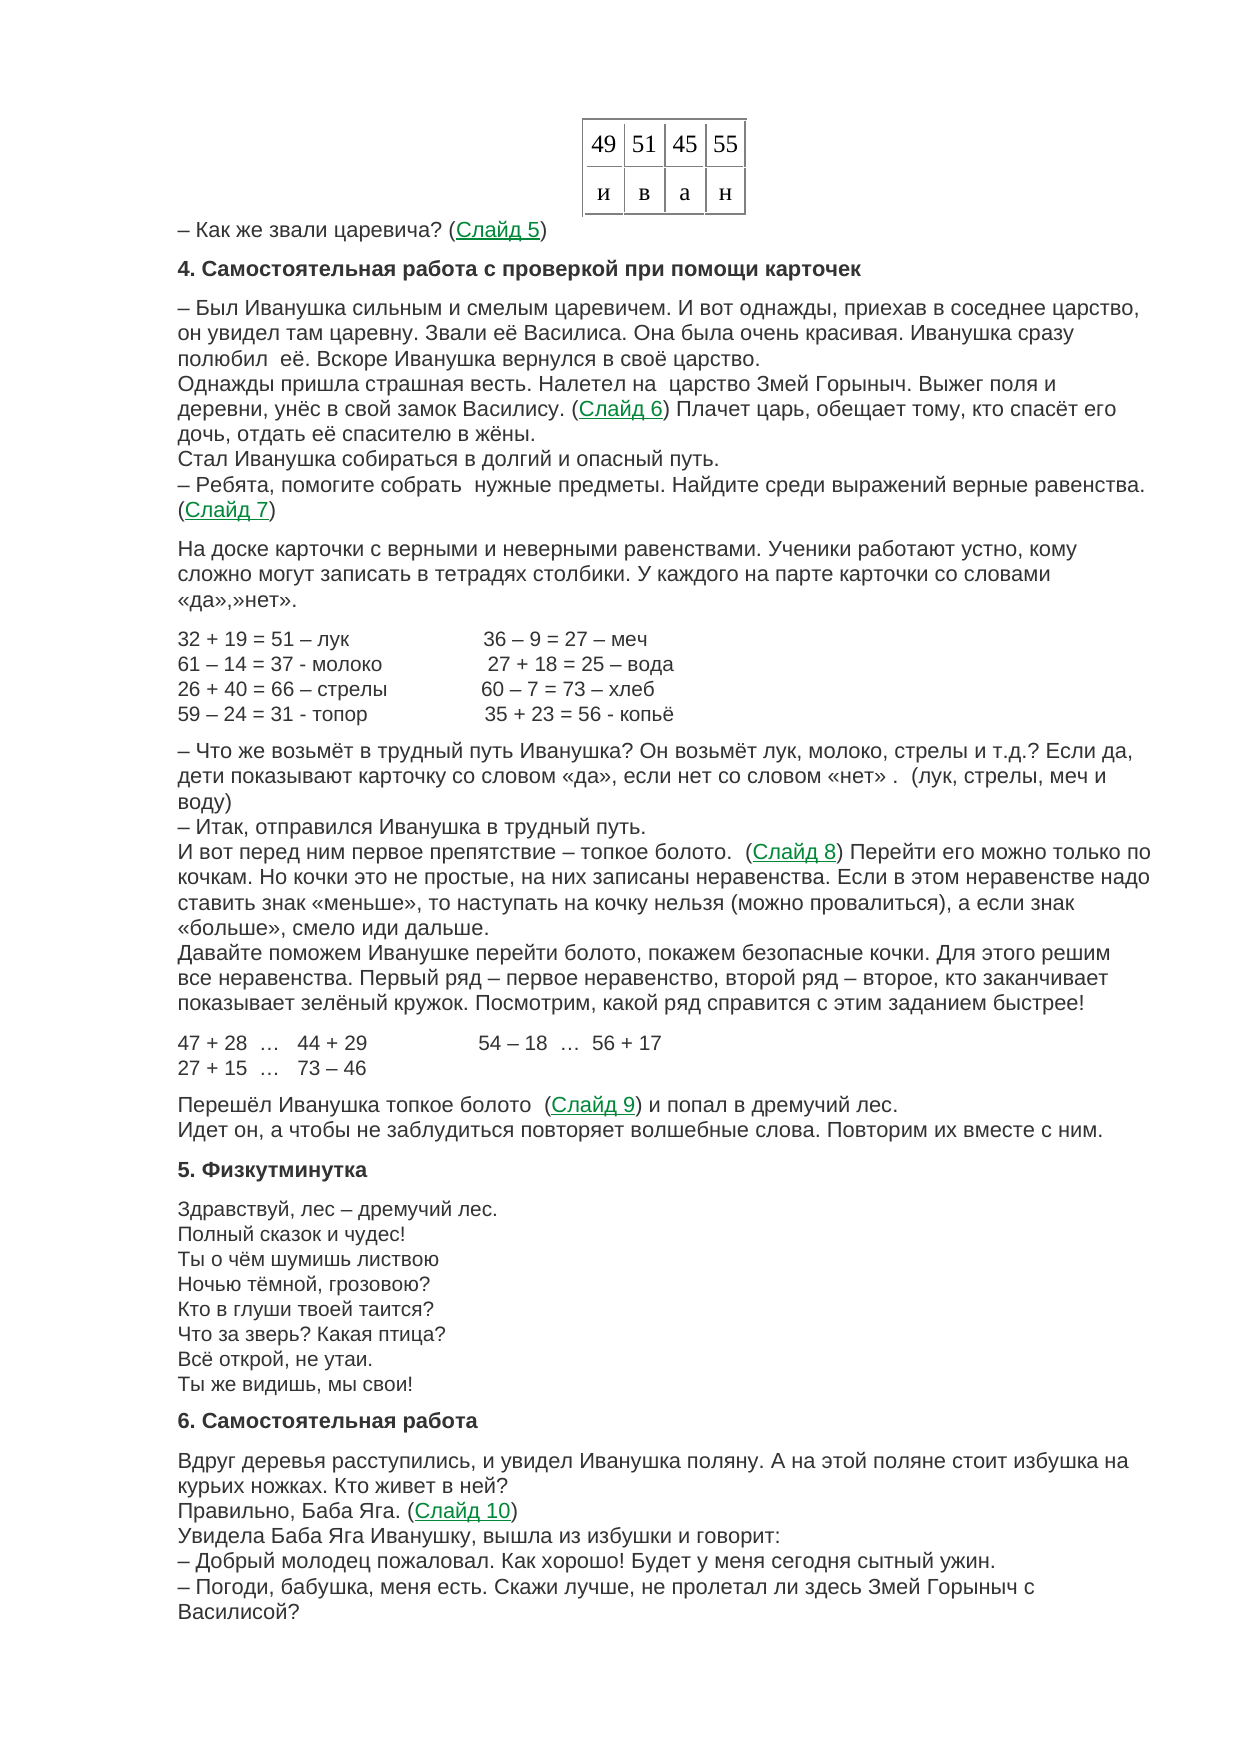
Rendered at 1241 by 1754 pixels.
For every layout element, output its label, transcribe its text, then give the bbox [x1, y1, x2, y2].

text Здравствуй, лес – дремучий лес. Полный сказок и чудес! Ты о чём шумишь листвою Ночью тёмной, грозовою? Кто в глуши твоей таится? Что за зверь? Какая птица? Всё открой, не утаи. Ты же видишь, мы свои! [177, 1196, 1152, 1396]
text 5. Физкутминутка [177, 1157, 1152, 1182]
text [177, 1448, 1152, 1624]
table_cell в [624, 169, 664, 213]
text Перешёл Иванушка топкое болото (Слайд 9) и попал в дремучий лес. Идет он, а чтобы не заблудиться повторяет волшебные слова. Повторим их вместе с ним. [177, 1092, 1152, 1142]
text На доске карточки с верными и неверными равенствами. Ученики работают устно, кому сложно могут записать в тетрадях столбики. У каждого на парте карточки со словами «да»,»нет». [177, 536, 1152, 612]
text 47 + 28 … 44 + 29 54 – 18 … 56 + 17 27 + 15 … 73 – 46 [177, 1029, 1152, 1079]
table_header 45 [664, 120, 705, 166]
text – Как же звали царевича? (Слайд 5) [177, 217, 1152, 242]
text – Что же возьмёт в трудный путь Иванушка? Он возьмёт лук, молоко, стрелы и т.д.? Если да, дети показывают карточку со словом «да», если нет со словом «нет» . (лук, стрелы, меч и воду) – Итак, отправился Иванушка в трудный путь. И вот перед ним первое препятствие – топкое болото. (Слайд 8) Перейти его можно только по кочкам. Но кочки это не простые, на них записаны неравенства. Если в этом неравенстве надо ставить знак «меньше», то наступать на кочку нельзя (можно провалиться), а если знак «больше», смело иди дальше. Давайте поможем Иванушке перейти болото, покажем безопасные кочки. Для этого решим все неравенства. Первый ряд – первое неравенство, второй ряд – второе, кто заканчивает показывает зелёный кружок. Посмотрим, какой ряд справится с этим заданием быстрее! [177, 738, 1152, 1016]
table_header 55 [705, 122, 744, 166]
text – Был Иванушка сильным и смелым царевичем. И вот однажды, приехав в соседнее царство, он увидел там царевну. Звали её Василиса. Она была очень красивая. Иванушка сразу полюбил её. Вскоре Иванушка вернулся в своё царство. Однажды пришла страшная весть. Налетел на царство Змей Горыныч. Выжег поля и деревни, унёс в свой замок Василису. (Слайд 6) Плачет царь, обещает тому, кто спасёт его дочь, отдать её спасителю в жёны. Стал Иванушка собираться в долгий и опасный путь. – Ребята, помогите собрать нужные предметы. Найдите среди выражений верные равенства. (Слайд 7) [177, 295, 1152, 522]
table_header 51 [624, 122, 664, 166]
text 6. Самостоятельная работа [177, 1408, 1152, 1433]
text 32 + 19 = 51 – лук 36 – 9 = 27 – меч 61 – 14 = 37 - молоко 27 + 18 = 25 – вода 26 + 40 = 66 – стрелы 60 – 7 = 73 – хлеб 59 – 24 = 31 - топор 35 + 23 = 56 - копьё [177, 626, 1152, 726]
table_cell и [583, 166, 624, 213]
text 4. Самостоятельная работа с проверкой при помощи карточек [177, 256, 1152, 281]
table_cell а [664, 166, 705, 213]
table_header 49 [585, 122, 624, 166]
table_cell н [705, 166, 746, 213]
